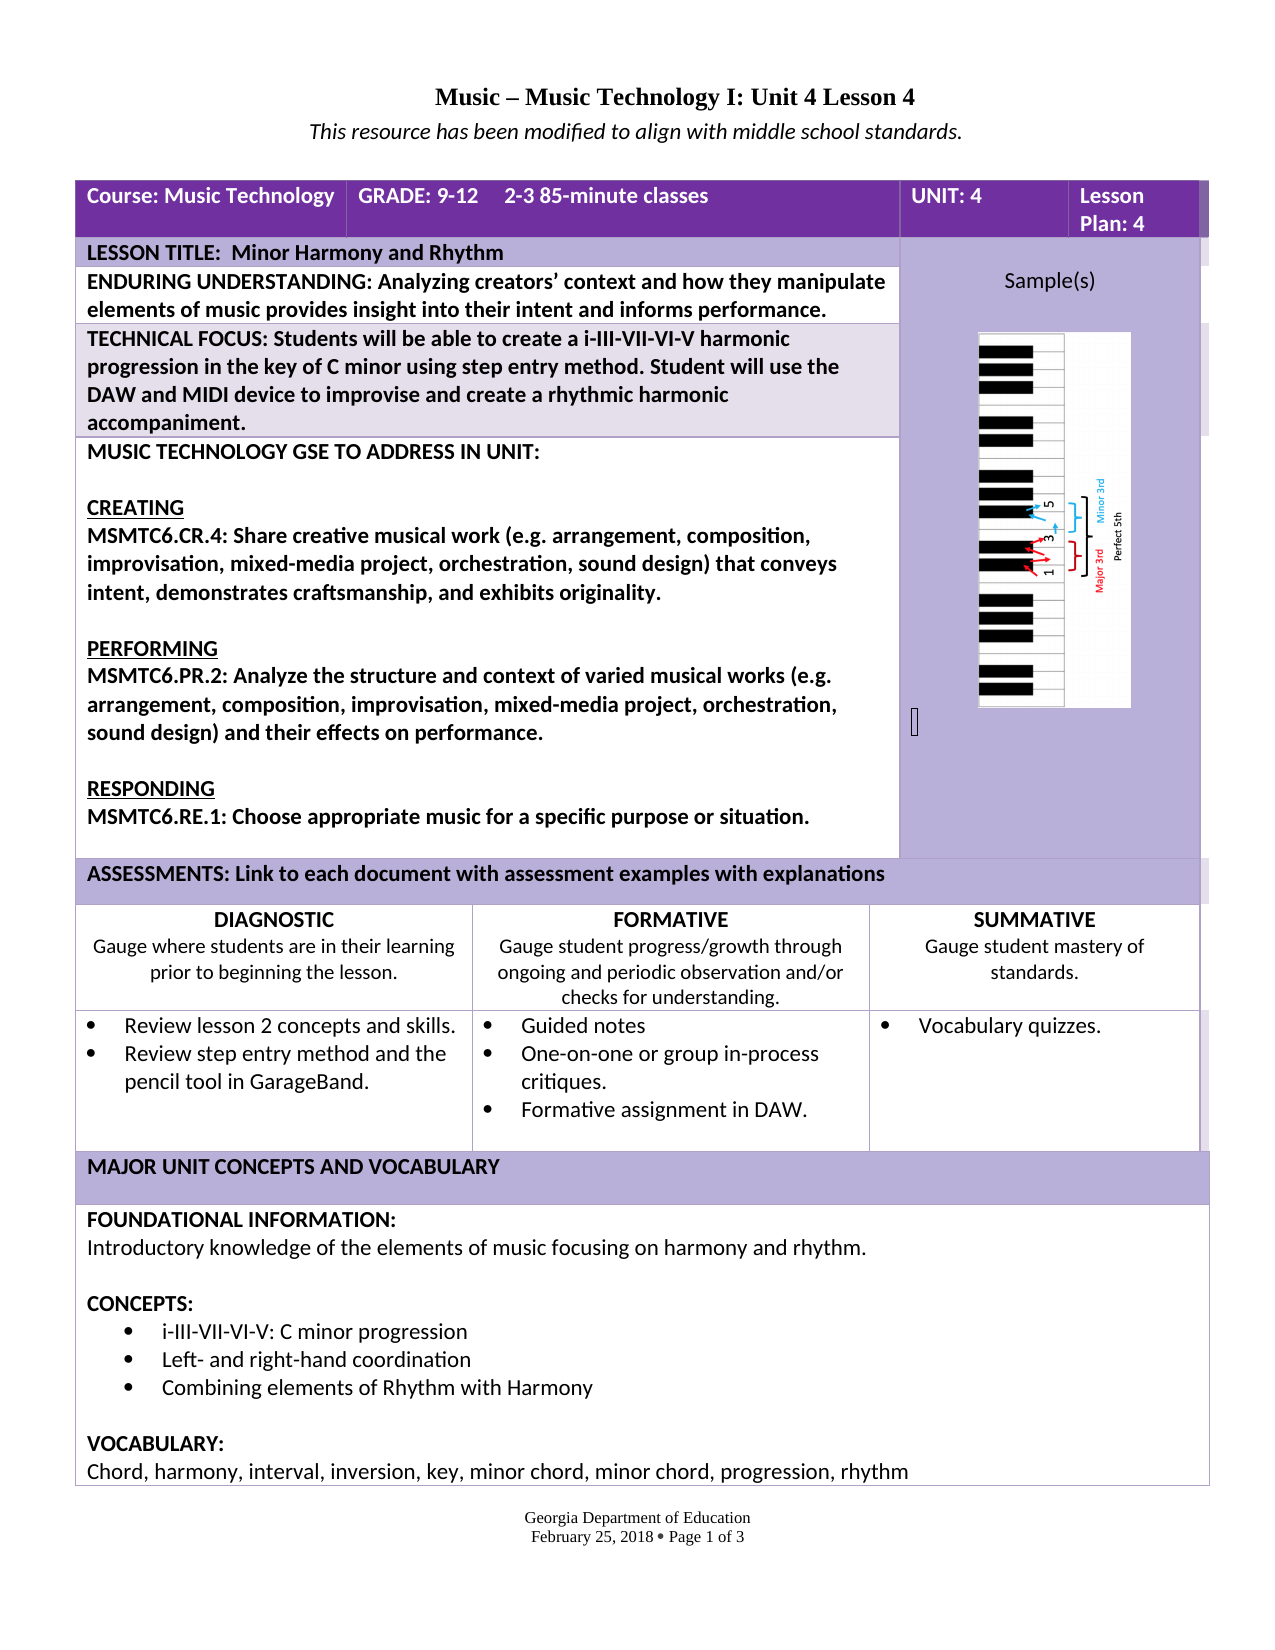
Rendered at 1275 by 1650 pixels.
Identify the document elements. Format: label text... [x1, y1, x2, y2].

table_cell TECHNICAL FOCUS: Students will be able to create a i-III-VII-VI-V harmonic progression in the key of C minor using step entry method. Student will use the DAW and MIDI device to improvise and create a rhythmic harmonic accompaniment. [76, 324, 899, 436]
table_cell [76, 1205, 1209, 1485]
table_cell FORMATIVE Gauge student progress/growth through ongoing and periodic observation and/or checks for understanding. [473, 905, 869, 1010]
table_cell Guided notes One-on-one or group in-process critiques. Formative assignment in DAW. [473, 1011, 869, 1151]
table_cell SUMMATIVE Gauge student mastery of standards. [870, 905, 1199, 1010]
table_cell DIAGNOSTIC Gauge where students are in their learning prior to beginning the lesson. [76, 905, 472, 1010]
table_header Course: Music Technology [76, 181, 346, 237]
table_cell MUSIC TECHNOLOGY GSE TO ADDRESS IN UNIT: CREATING MSMTC6.CR.4: Share creative musical work (e.g. arrangement, composition, improvisation, mixed-media project, orchestration, sound design) that conveys intent, demonstrates craftsmanship, and exhibits originality. PERFORMING MSMTC6.PR.2: Analyze the structure and context of varied musical works (e.g. arrangement, composition, improvisation, mixed-media project, orchestration, sound design) and their effects on performance. RESPONDING MSMTC6.RE.1: Choose appropriate music for a specific purpose or situation. [76, 438, 899, 858]
table_cell Vocabulary quizzes. [870, 1011, 1199, 1151]
table_cell MAJOR UNIT CONCEPTS AND VOCABULARY [76, 1152, 1209, 1204]
table_cell Sample(s) [901, 238, 1199, 858]
table_cell LESSON TITLE: Minor Harmony and Rhythm [76, 238, 899, 266]
table_header UNIT: 4 [901, 181, 1068, 237]
table_header GRADE: 9-12 2-3 85-minute classes [347, 181, 899, 237]
table_cell ENDURING UNDERSTANDING: Analyzing creators’ context and how they manipulate elements of music provides insight into their intent and informs performance. [76, 267, 899, 323]
table_cell ASSESSMENTS: Link to each document with assessment examples with explanations [76, 859, 1199, 904]
picture [979, 333, 1131, 708]
table_header Lesson Plan: 4 [1069, 181, 1199, 237]
table_cell Review lesson 2 concepts and skills. Review step entry method and the pencil tool in GarageBand. [76, 1011, 472, 1151]
